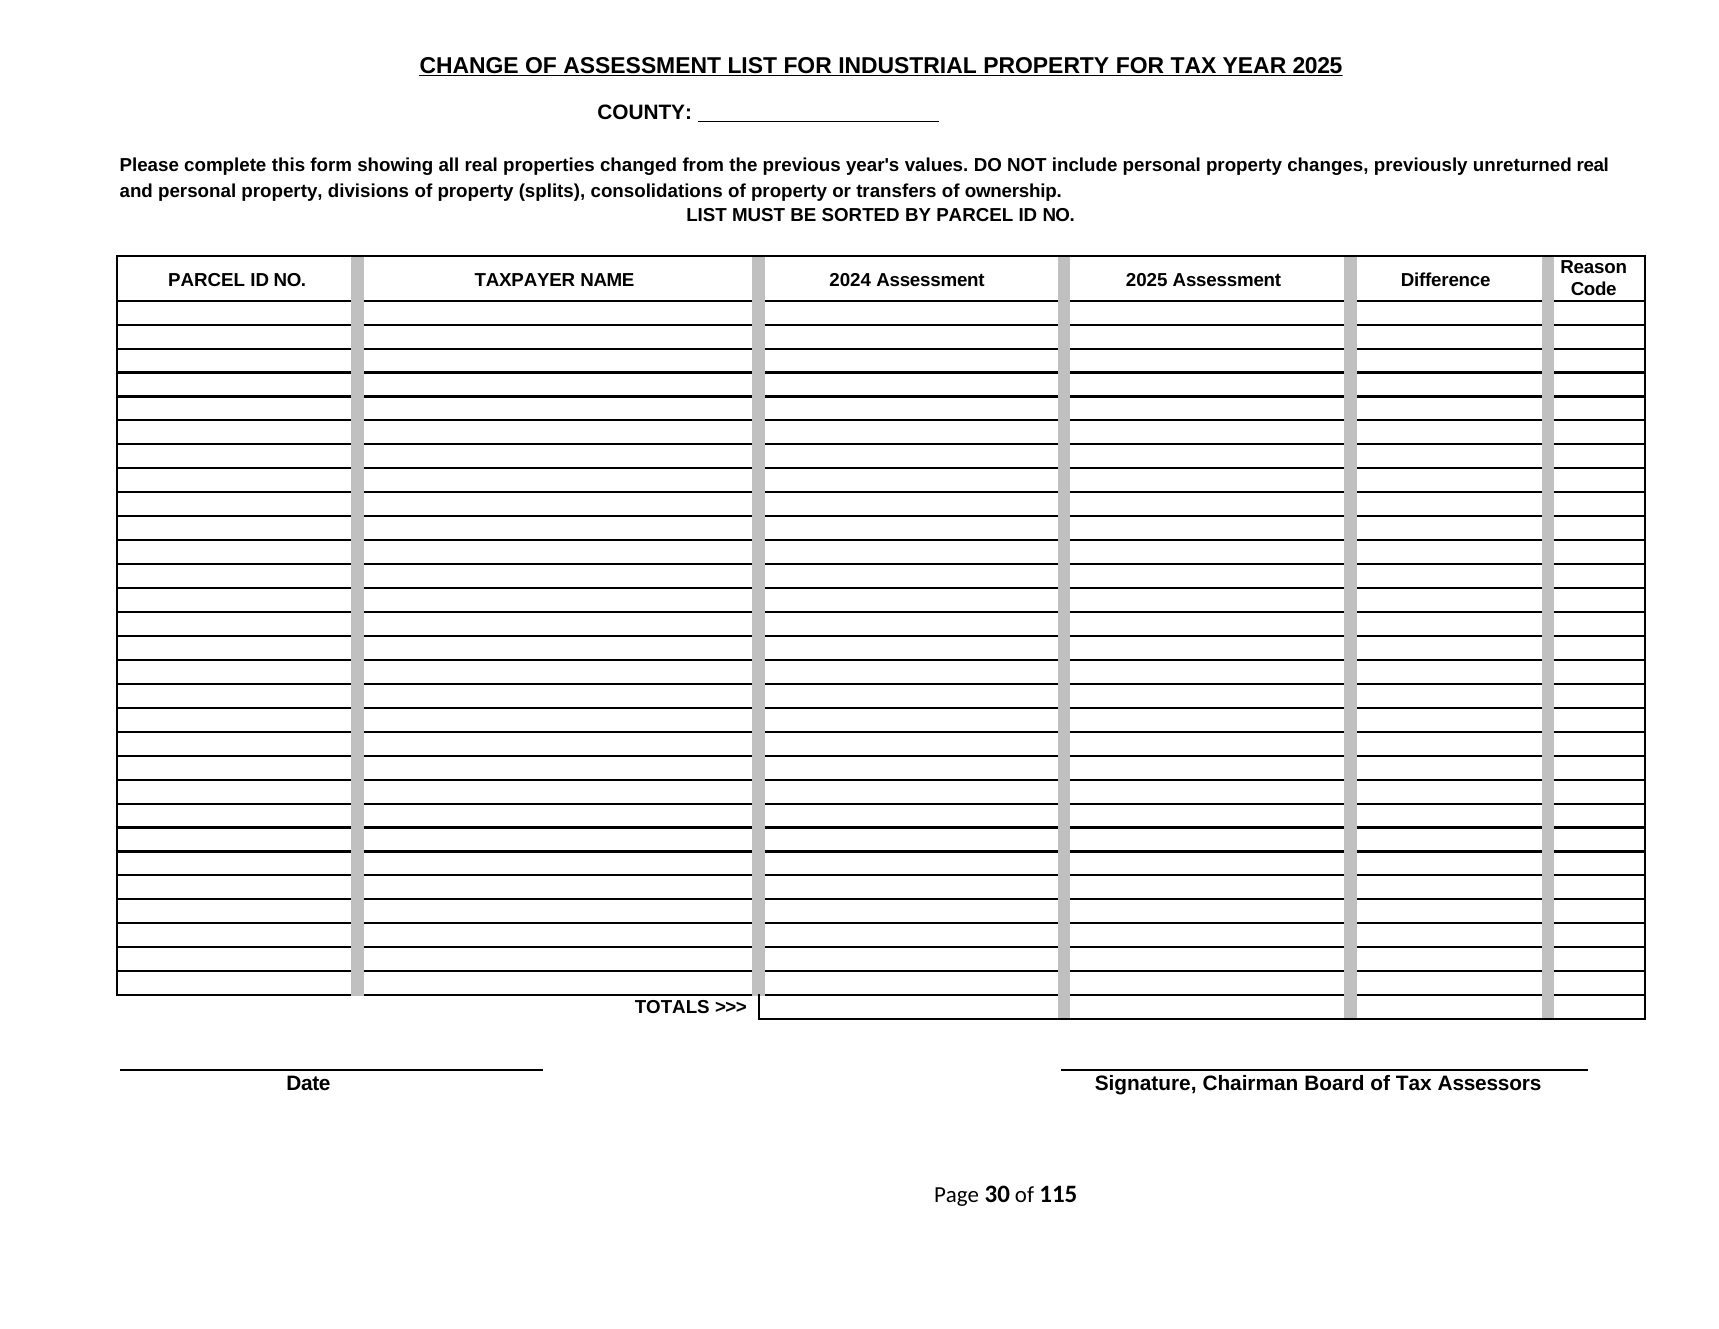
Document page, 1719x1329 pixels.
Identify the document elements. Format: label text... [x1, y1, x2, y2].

table_cell [765, 709, 1058, 731]
table_cell [1070, 805, 1344, 826]
table_cell [118, 733, 351, 755]
table_cell [1357, 374, 1542, 395]
table_cell [364, 661, 752, 683]
table_cell [364, 350, 752, 371]
table_cell [118, 685, 351, 707]
table_cell [1554, 374, 1644, 395]
table_cell [1357, 302, 1542, 324]
table_cell [1554, 805, 1644, 826]
table_cell [765, 445, 1058, 467]
table_cell [118, 469, 351, 491]
table_cell [765, 589, 1058, 611]
table_cell [118, 972, 351, 994]
table_cell [1070, 685, 1344, 707]
table_cell [1070, 709, 1344, 731]
table_cell [765, 565, 1058, 587]
table_cell [118, 326, 351, 347]
table_cell [1554, 421, 1644, 443]
table_cell [765, 637, 1058, 659]
table_cell [765, 350, 1058, 371]
table_header Reason Code [1554, 257, 1644, 300]
table_header 2024 Assessment [765, 257, 1058, 300]
table_cell [364, 805, 752, 826]
table_cell [364, 398, 752, 419]
table_header TAXPAYER NAME [364, 257, 752, 300]
table_cell [364, 733, 752, 755]
table_cell [1070, 374, 1344, 395]
table_cell [765, 661, 1058, 683]
table_cell [1554, 613, 1644, 635]
table_cell [118, 900, 351, 922]
table_cell TOTALS >>> [117, 996, 758, 1018]
table_cell [364, 541, 752, 563]
table_cell [364, 469, 752, 491]
table_cell [118, 876, 351, 898]
table_cell [1070, 661, 1344, 683]
table_cell [364, 445, 752, 467]
table_cell [1357, 589, 1542, 611]
table_cell [118, 781, 351, 802]
table_cell [765, 829, 1058, 850]
table_cell [1070, 829, 1344, 850]
table_header 2025 Assessment [1070, 257, 1344, 300]
table_cell and personal property, divisions of property (splits), consolidations of property or transfers of ownership. [114, 178, 1612, 204]
table_cell [1070, 493, 1344, 515]
table_cell [1070, 781, 1344, 802]
table_cell [1357, 781, 1542, 802]
table_cell [1357, 996, 1542, 1018]
table_cell [1070, 733, 1344, 755]
table_cell [1070, 350, 1344, 371]
table_cell [1554, 733, 1644, 755]
table_cell [1554, 948, 1644, 970]
table_cell [1554, 398, 1644, 419]
table_cell [765, 613, 1058, 635]
table_cell [1070, 326, 1344, 347]
table_cell [1357, 469, 1542, 491]
table_cell [364, 565, 752, 587]
table_cell [364, 924, 752, 946]
table_cell [1070, 589, 1344, 611]
table_cell [1070, 613, 1344, 635]
table_cell [1554, 781, 1644, 802]
table_cell [1357, 613, 1542, 635]
table_cell [1554, 853, 1644, 874]
table_cell [1554, 637, 1644, 659]
table_cell [765, 493, 1058, 515]
table_cell [765, 972, 1058, 994]
table_cell [765, 421, 1058, 443]
table_cell [1554, 326, 1644, 347]
table_cell [118, 948, 351, 970]
table_cell [1554, 661, 1644, 683]
table_cell [118, 565, 351, 587]
table_cell [765, 326, 1058, 347]
table_cell [118, 805, 351, 826]
table_cell [1554, 876, 1644, 898]
table_cell [1554, 685, 1644, 707]
table_cell [1070, 469, 1344, 491]
table_cell [118, 709, 351, 731]
table_cell [364, 972, 752, 994]
table_cell [364, 493, 752, 515]
table_cell [1554, 493, 1644, 515]
table_cell [1554, 900, 1644, 922]
table_cell [1357, 948, 1542, 970]
table_cell [1070, 924, 1344, 946]
table_cell [364, 829, 752, 850]
table_cell [1070, 302, 1344, 324]
table_cell [765, 900, 1058, 922]
table_cell [1357, 326, 1542, 347]
table_cell [765, 948, 1058, 970]
table_cell [765, 733, 1058, 755]
table_cell [1070, 421, 1344, 443]
table_cell [1070, 972, 1344, 994]
table_cell [364, 517, 752, 539]
table_cell [1554, 445, 1644, 467]
table_cell [765, 374, 1058, 395]
table_cell [765, 805, 1058, 826]
table_cell [1070, 541, 1344, 563]
table_cell [765, 876, 1058, 898]
table_cell [1357, 757, 1542, 778]
table_header Difference [1357, 257, 1542, 300]
table_cell [1554, 350, 1644, 371]
table_cell [765, 924, 1058, 946]
table_cell [118, 517, 351, 539]
table_cell [1357, 398, 1542, 419]
table_cell [765, 469, 1058, 491]
table_cell [1554, 996, 1644, 1018]
table_cell [1554, 565, 1644, 587]
table_cell [1357, 517, 1542, 539]
table_header Please complete this form showing all real properties changed from the previous year's values. DO NOT include personal property changes, previously unreturned real [114, 154, 1612, 178]
table_cell [1357, 853, 1542, 874]
table_cell [1554, 924, 1644, 946]
table_cell [118, 853, 351, 874]
table_cell [1554, 469, 1644, 491]
table_cell [1357, 637, 1542, 659]
table_cell [1357, 350, 1542, 371]
table_cell [1070, 853, 1344, 874]
table_cell [364, 421, 752, 443]
table_cell [765, 302, 1058, 324]
table_cell [1357, 685, 1542, 707]
table_cell [1554, 829, 1644, 850]
table_cell [1554, 589, 1644, 611]
table_cell [364, 900, 752, 922]
table_cell [364, 302, 752, 324]
table_cell [364, 781, 752, 802]
table_cell [1070, 445, 1344, 467]
table_cell [364, 589, 752, 611]
table_cell [118, 613, 351, 635]
table_cell [118, 374, 351, 395]
table_cell [364, 853, 752, 874]
table_cell [118, 829, 351, 850]
table_cell [118, 350, 351, 371]
table_cell [1554, 709, 1644, 731]
table_cell [765, 757, 1058, 778]
table_cell [765, 517, 1058, 539]
table_cell [118, 661, 351, 683]
table_cell [118, 924, 351, 946]
table_cell [1357, 805, 1542, 826]
table_cell [1554, 757, 1644, 778]
table_cell [118, 421, 351, 443]
table_cell [765, 541, 1058, 563]
table_cell [364, 757, 752, 778]
table_cell [1357, 421, 1542, 443]
table_cell [1554, 972, 1644, 994]
table_cell [1070, 398, 1344, 419]
table_cell [1070, 565, 1344, 587]
table_cell [1357, 972, 1542, 994]
table_cell [364, 374, 752, 395]
table_cell [1554, 517, 1644, 539]
table_cell [1357, 541, 1542, 563]
table_cell [118, 589, 351, 611]
table_cell [364, 709, 752, 731]
table_cell [1357, 900, 1542, 922]
table_cell [1357, 493, 1542, 515]
table_cell [1357, 661, 1542, 683]
subtitle CHANGE OF ASSESSMENT LIST FOR INDUSTRIAL PROPERTY FOR TAX YEAR 2025 [108, 52, 1654, 78]
table_cell [364, 613, 752, 635]
table_cell [1554, 541, 1644, 563]
text COUNTY: [597, 100, 1654, 124]
table_cell [1070, 900, 1344, 922]
table_cell [1070, 517, 1344, 539]
table_cell [118, 493, 351, 515]
table_cell [1357, 924, 1542, 946]
table_cell [118, 757, 351, 778]
table_cell [765, 781, 1058, 802]
table_cell [364, 876, 752, 898]
table_cell [364, 326, 752, 347]
table_cell [118, 445, 351, 467]
table_cell [1554, 302, 1644, 324]
table_cell [1070, 637, 1344, 659]
table_cell [118, 398, 351, 419]
table_cell [118, 637, 351, 659]
table_cell [1357, 565, 1542, 587]
table_header PARCEL ID NO. [118, 257, 351, 300]
table_cell [765, 398, 1058, 419]
table_cell [364, 948, 752, 970]
table_cell [1070, 948, 1344, 970]
table_cell [364, 685, 752, 707]
table_cell [765, 853, 1058, 874]
table_cell [1070, 996, 1344, 1018]
table_cell [1357, 876, 1542, 898]
table_cell [1357, 829, 1542, 850]
table_cell [1357, 445, 1542, 467]
table_cell [1357, 733, 1542, 755]
table_cell [760, 996, 1058, 1018]
table_cell [765, 685, 1058, 707]
table_cell [1070, 757, 1344, 778]
table_cell [1070, 876, 1344, 898]
table_cell [118, 541, 351, 563]
table_cell [364, 637, 752, 659]
table_cell [1357, 709, 1542, 731]
table_cell LIST MUST BE SORTED BY PARCEL ID NO. [114, 204, 1612, 227]
table_cell [118, 302, 351, 324]
